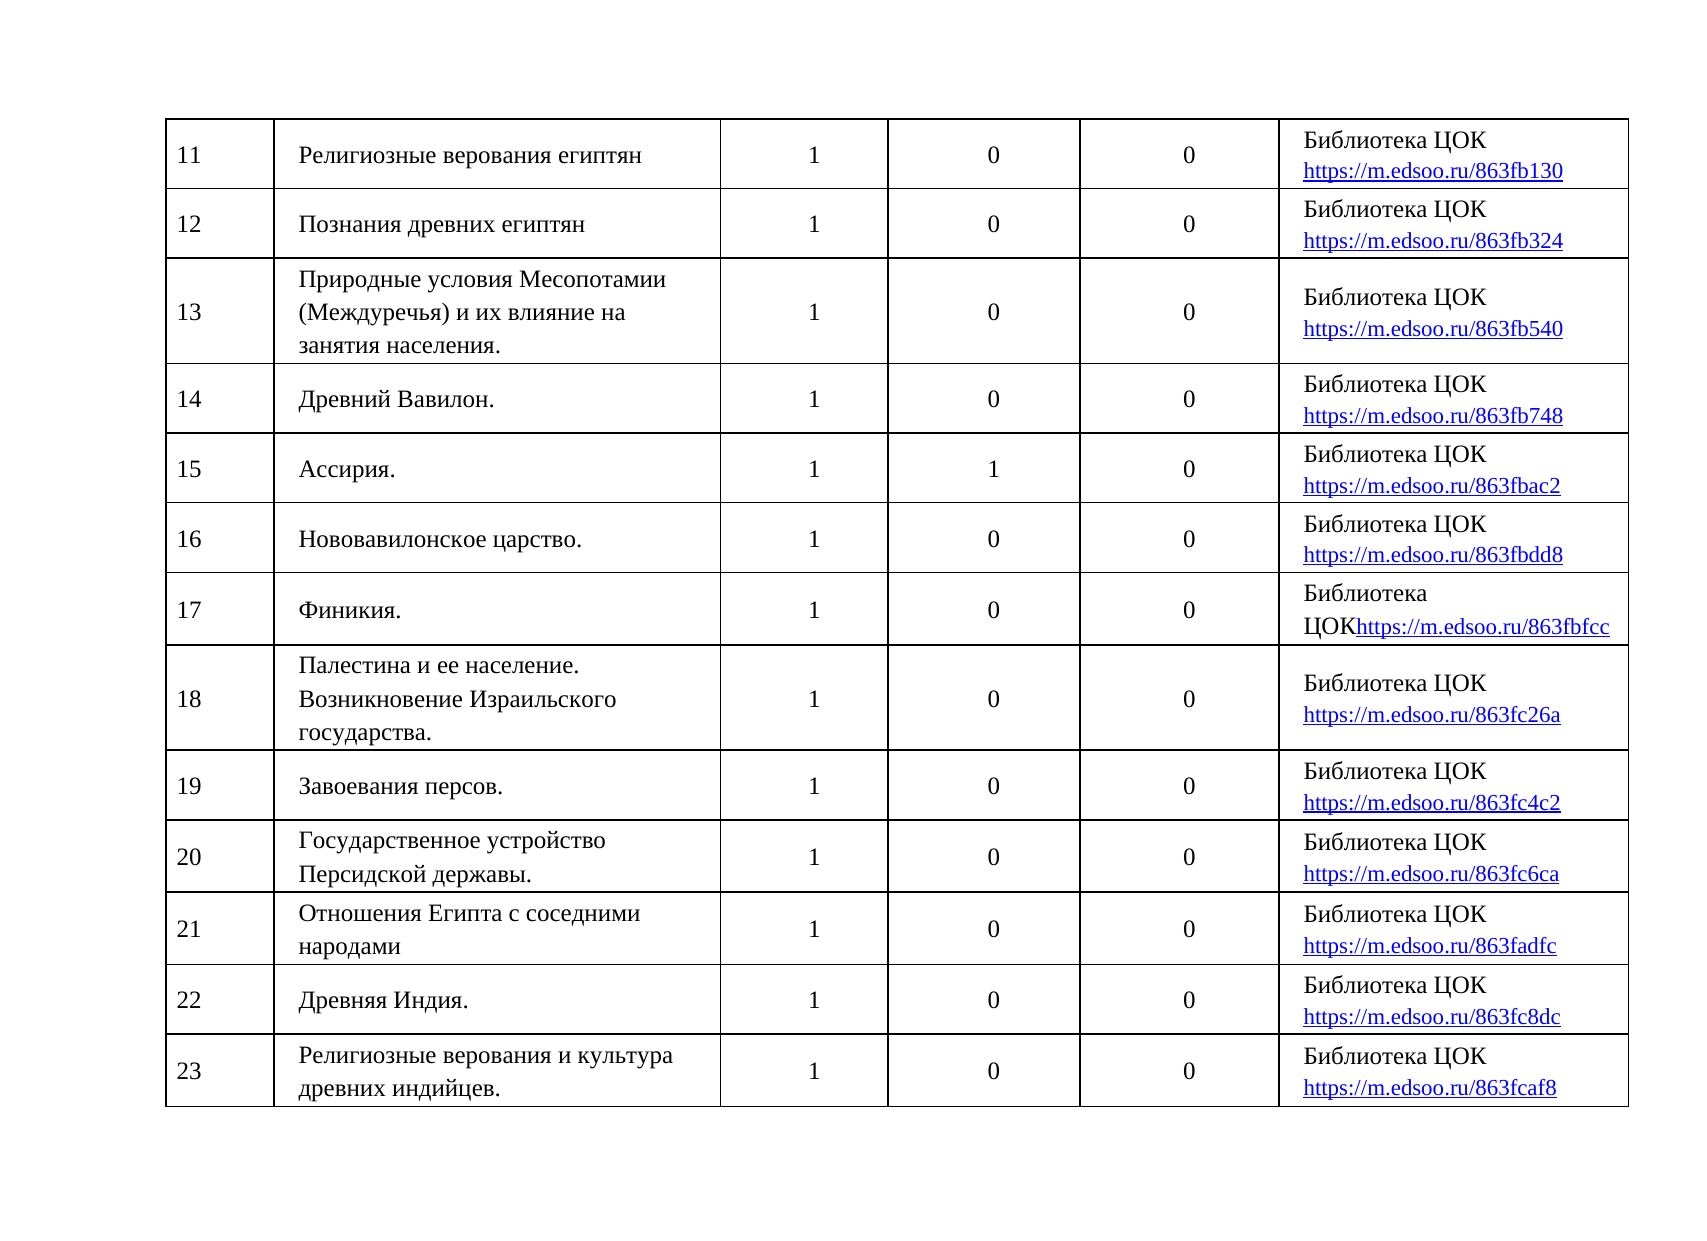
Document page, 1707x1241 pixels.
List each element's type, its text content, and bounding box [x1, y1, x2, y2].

table_cell Библиотека ЦОК https://m.edsoo.ru/863fbdd8 [1280, 503, 1628, 571]
table_cell 0 [889, 751, 1079, 819]
table_cell Библиотека ЦОК https://m.edsoo.ru/863fc26a [1280, 646, 1628, 749]
table_cell Нововавилонское царство. [275, 503, 720, 571]
table_cell 16 [167, 503, 273, 571]
table_cell Древняя Индия. [275, 965, 720, 1033]
table_cell Библиотека ЦОК https://m.edsoo.ru/863fcaf8 [1280, 1035, 1628, 1106]
table_cell 0 [1081, 120, 1278, 188]
table_cell 1 [721, 503, 887, 571]
table_cell 1 [721, 189, 887, 257]
table_cell 14 [167, 364, 273, 432]
table_cell 17 [167, 573, 273, 644]
table_cell Библиотека ЦОК https://m.edsoo.ru/863fc6ca [1280, 821, 1628, 891]
table_cell 0 [889, 821, 1079, 891]
table_cell 0 [889, 893, 1079, 964]
table_cell 0 [889, 1035, 1079, 1106]
table_cell Финикия. [275, 573, 720, 644]
table_cell Библиотека ЦОК https://m.edsoo.ru/863fc4c2 [1280, 751, 1628, 819]
table_cell 0 [1081, 259, 1278, 363]
table_cell Религиозные верования и культура древних индийцев. [275, 1035, 720, 1106]
table_cell 0 [1081, 364, 1278, 432]
table_cell Государственное устройство Персидской державы. [275, 821, 720, 891]
table_cell 1 [721, 646, 887, 749]
table_cell Библиотека ЦОКhttps://m.edsoo.ru/863fbfcc [1280, 573, 1628, 644]
table_cell 0 [1081, 503, 1278, 571]
table_cell Отношения Египта с соседними народами [275, 893, 720, 964]
table_cell 1 [721, 751, 887, 819]
table_cell 1 [721, 120, 887, 188]
table_cell 0 [889, 120, 1079, 188]
table_cell 0 [889, 503, 1079, 571]
table_cell 1 [721, 434, 887, 502]
table_cell 0 [1081, 646, 1278, 749]
table_cell 0 [1081, 1035, 1278, 1106]
table_cell 0 [889, 573, 1079, 644]
table_cell 0 [889, 965, 1079, 1033]
table_cell Природные условия Месопотамии (Междуречья) и их влияние на занятия населения. [275, 259, 720, 363]
table_cell 0 [1081, 189, 1278, 257]
table_cell 1 [721, 573, 887, 644]
table_cell 1 [721, 821, 887, 891]
table_cell Библиотека ЦОК https://m.edsoo.ru/863fadfc [1280, 893, 1628, 964]
table_cell 12 [167, 189, 273, 257]
table_cell Библиотека ЦОК https://m.edsoo.ru/863fc8dc [1280, 965, 1628, 1033]
table_cell Ассирия. [275, 434, 720, 502]
table_cell Древний Вавилон. [275, 364, 720, 432]
table_cell 1 [721, 364, 887, 432]
table_cell 0 [889, 646, 1079, 749]
table_cell Библиотека ЦОК https://m.edsoo.ru/863fb748 [1280, 364, 1628, 432]
table_cell 15 [167, 434, 273, 502]
table_cell 18 [167, 646, 273, 749]
table_cell 13 [167, 259, 273, 363]
table_cell 0 [1081, 821, 1278, 891]
table_cell Завоевания персов. [275, 751, 720, 819]
table_cell Религиозные верования египтян [275, 120, 720, 188]
table_cell 20 [167, 821, 273, 891]
table_cell 23 [167, 1035, 273, 1106]
table_cell 19 [167, 751, 273, 819]
table_cell 21 [167, 893, 273, 964]
table_cell 0 [1081, 965, 1278, 1033]
table_cell 1 [721, 259, 887, 363]
table_cell 0 [1081, 893, 1278, 964]
table_cell 22 [167, 965, 273, 1033]
table_cell 0 [1081, 573, 1278, 644]
table_cell 11 [167, 120, 273, 188]
table_cell 0 [889, 259, 1079, 363]
table_cell 0 [889, 364, 1079, 432]
table_cell 0 [889, 189, 1079, 257]
table_cell Познания древних египтян [275, 189, 720, 257]
table_cell 1 [721, 965, 887, 1033]
table_cell 1 [721, 1035, 887, 1106]
table_cell Библиотека ЦОК https://m.edsoo.ru/863fb324 [1280, 189, 1628, 257]
table_cell 1 [889, 434, 1079, 502]
table_cell 1 [721, 893, 887, 964]
table_cell 0 [1081, 434, 1278, 502]
table_cell 0 [1081, 751, 1278, 819]
table_cell Палестина и ее население. Возникновение Израильского государства. [275, 646, 720, 749]
table_cell Библиотека ЦОК https://m.edsoo.ru/863fb540 [1280, 259, 1628, 363]
table_cell Библиотека ЦОК https://m.edsoo.ru/863fb130 [1280, 120, 1628, 188]
table_cell Библиотека ЦОК https://m.edsoo.ru/863fbac2 [1280, 434, 1628, 502]
